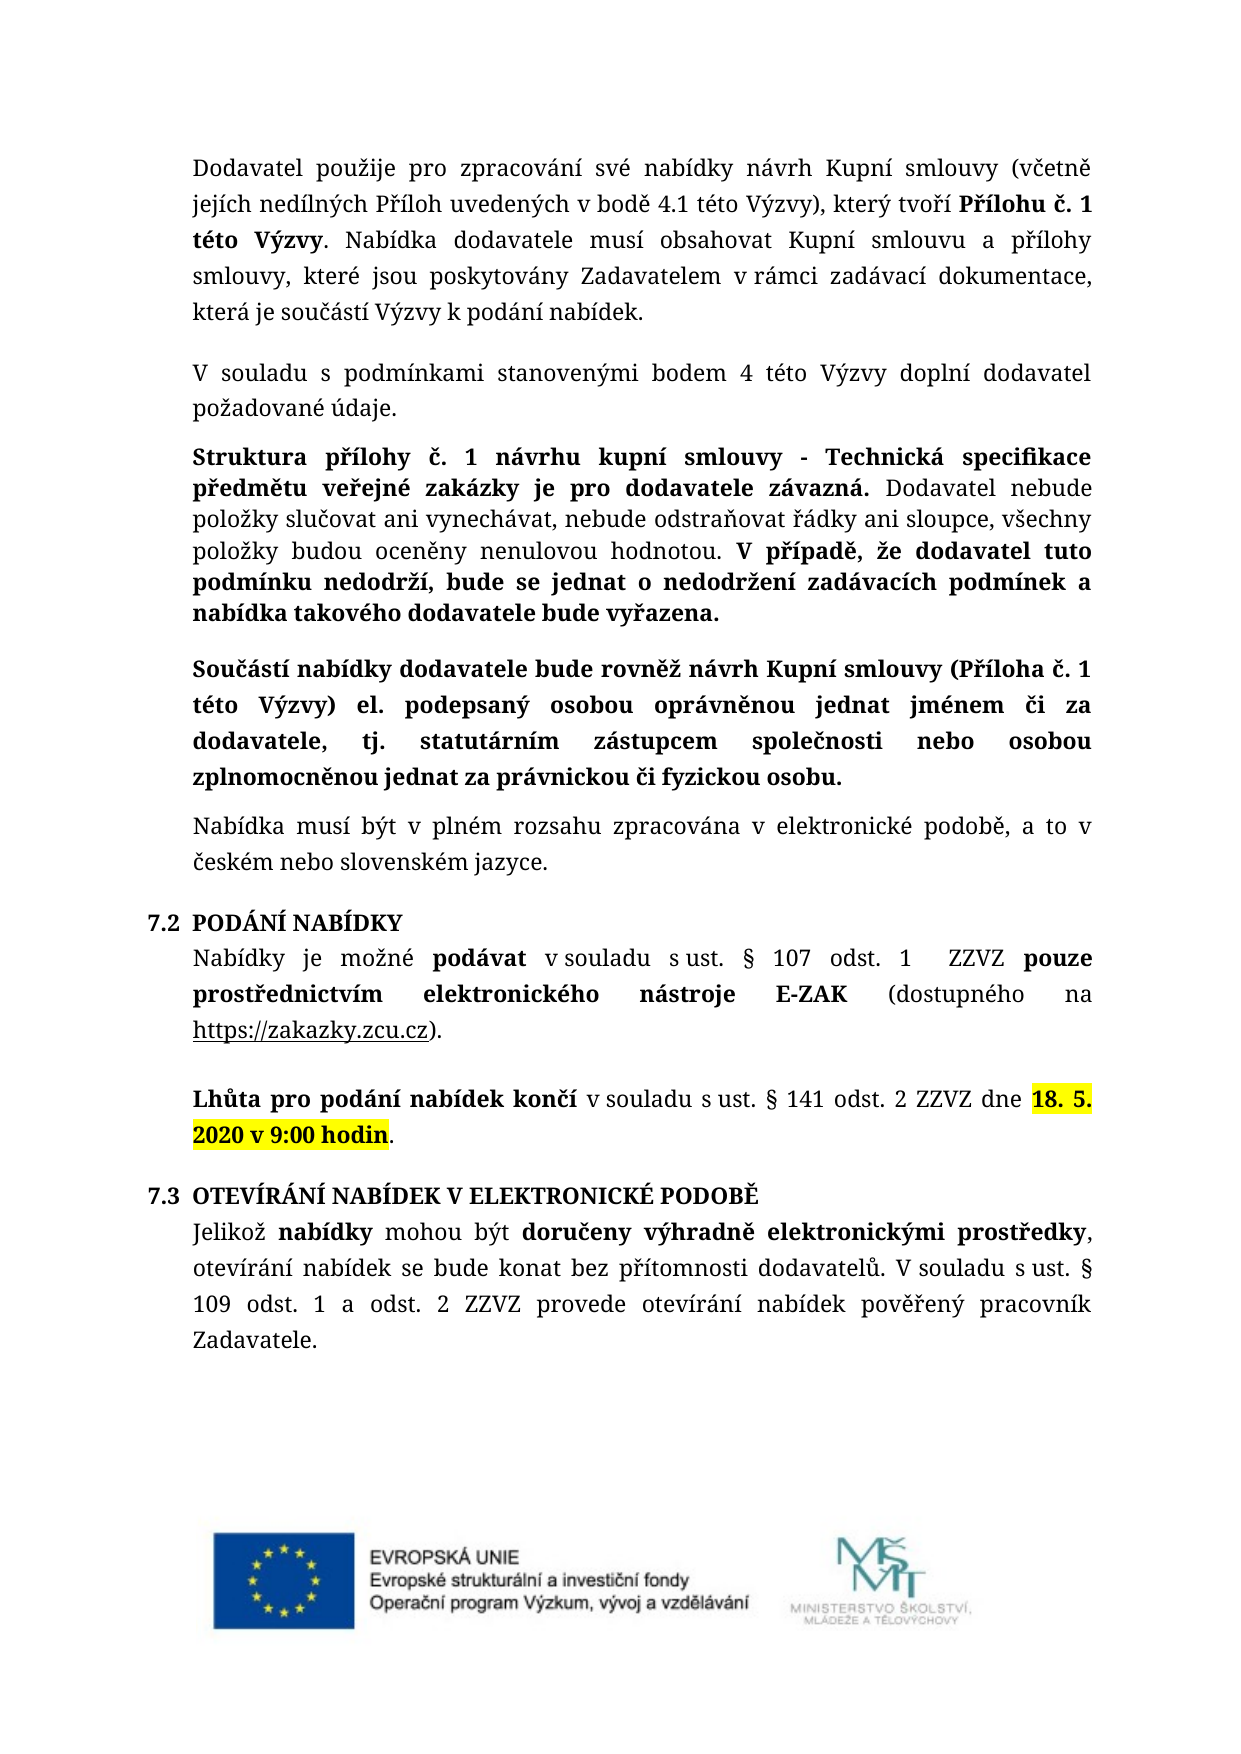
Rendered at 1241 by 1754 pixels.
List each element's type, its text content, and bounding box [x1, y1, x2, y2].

text Struktura přílohy č. 1 návrhu kupní smlouvy - Technická specifikace předmětu veřejné zakázky je pro dodavatele závazná. Dodavatel nebude položky slučovat ani vynechávat, nebude odstraňovat řádky ani sloupce, všechny položky budou oceněny nenulovou hodnotou. V případě, že dodavatel tuto podmínku nedodrží, bude se jednat o nedodržení zadávacích podmínek a nabídka takového dodavatele bude vyřazena. [192, 441, 1093, 628]
text Nabídka musí být v plném rozsahu zpracována v elektronické podobě, a to v českém nebo slovenském jazyce. [193, 809, 1093, 877]
text Dodavatel použije pro zpracování své nabídky návrh Kupní smlouvy (včetně jejích nedílných Příloh uvedených v bodě 4.1 této Výzvy), který tvoří Přílohu č. 1 této Výzvy. Nabídka dodavatele musí obsahovat Kupní smlouvu a přílohy smlouvy, které jsou poskytovány Zadavatelem v rámci zadávací dokumentace, která je součástí Výzvy k podání nabídek. [192, 152, 1093, 327]
subtitle OTEVÍRÁNÍ NABÍDEK V ELEKTRONICKÉ PODOBĚ [148, 1180, 1093, 1211]
subtitle PODÁNÍ NABÍDKY [147, 906, 1093, 938]
text Jelikož nabídky mohou být doručeny výhradně elektronickými prostředky, otevírání nabídek se bude konat bez přítomnosti dodavatelů. V souladu s ust. § 109 odst. 1 a odst. 2 ZZVZ provede otevírání nabídek pověřený pracovník Zadavatele. [193, 1216, 1093, 1355]
text Součástí nabídky dodavatele bude rovněž návrh Kupní smlouvy (Příloha č. 1 této Výzvy) el. podepsaný osobou oprávněnou jednat jménem či za dodavatele, tj. statutárním zástupcem společnosti nebo osobou zplnomocněnou jednat za právnickou či fyzickou osobu. [192, 653, 1093, 792]
picture [196, 1492, 1045, 1653]
text Lhůta pro podání nabídek končí v souladu s ust. § 141 odst. 2 ZZVZ dne 18. 5. 2020 v 9:00 hodin. [193, 1083, 1093, 1150]
text V souladu s podmínkami stanovenými bodem 4 této Výzvy doplní dodavatel požadované údaje. [192, 356, 1093, 424]
text Nabídky je možné podávat v souladu s ust. § 107 odst. 1 ZZVZ pouze prostřednictvím elektronického nástroje E-ZAK (dostupného na https://zakazky.zcu.cz). [193, 942, 1093, 1046]
